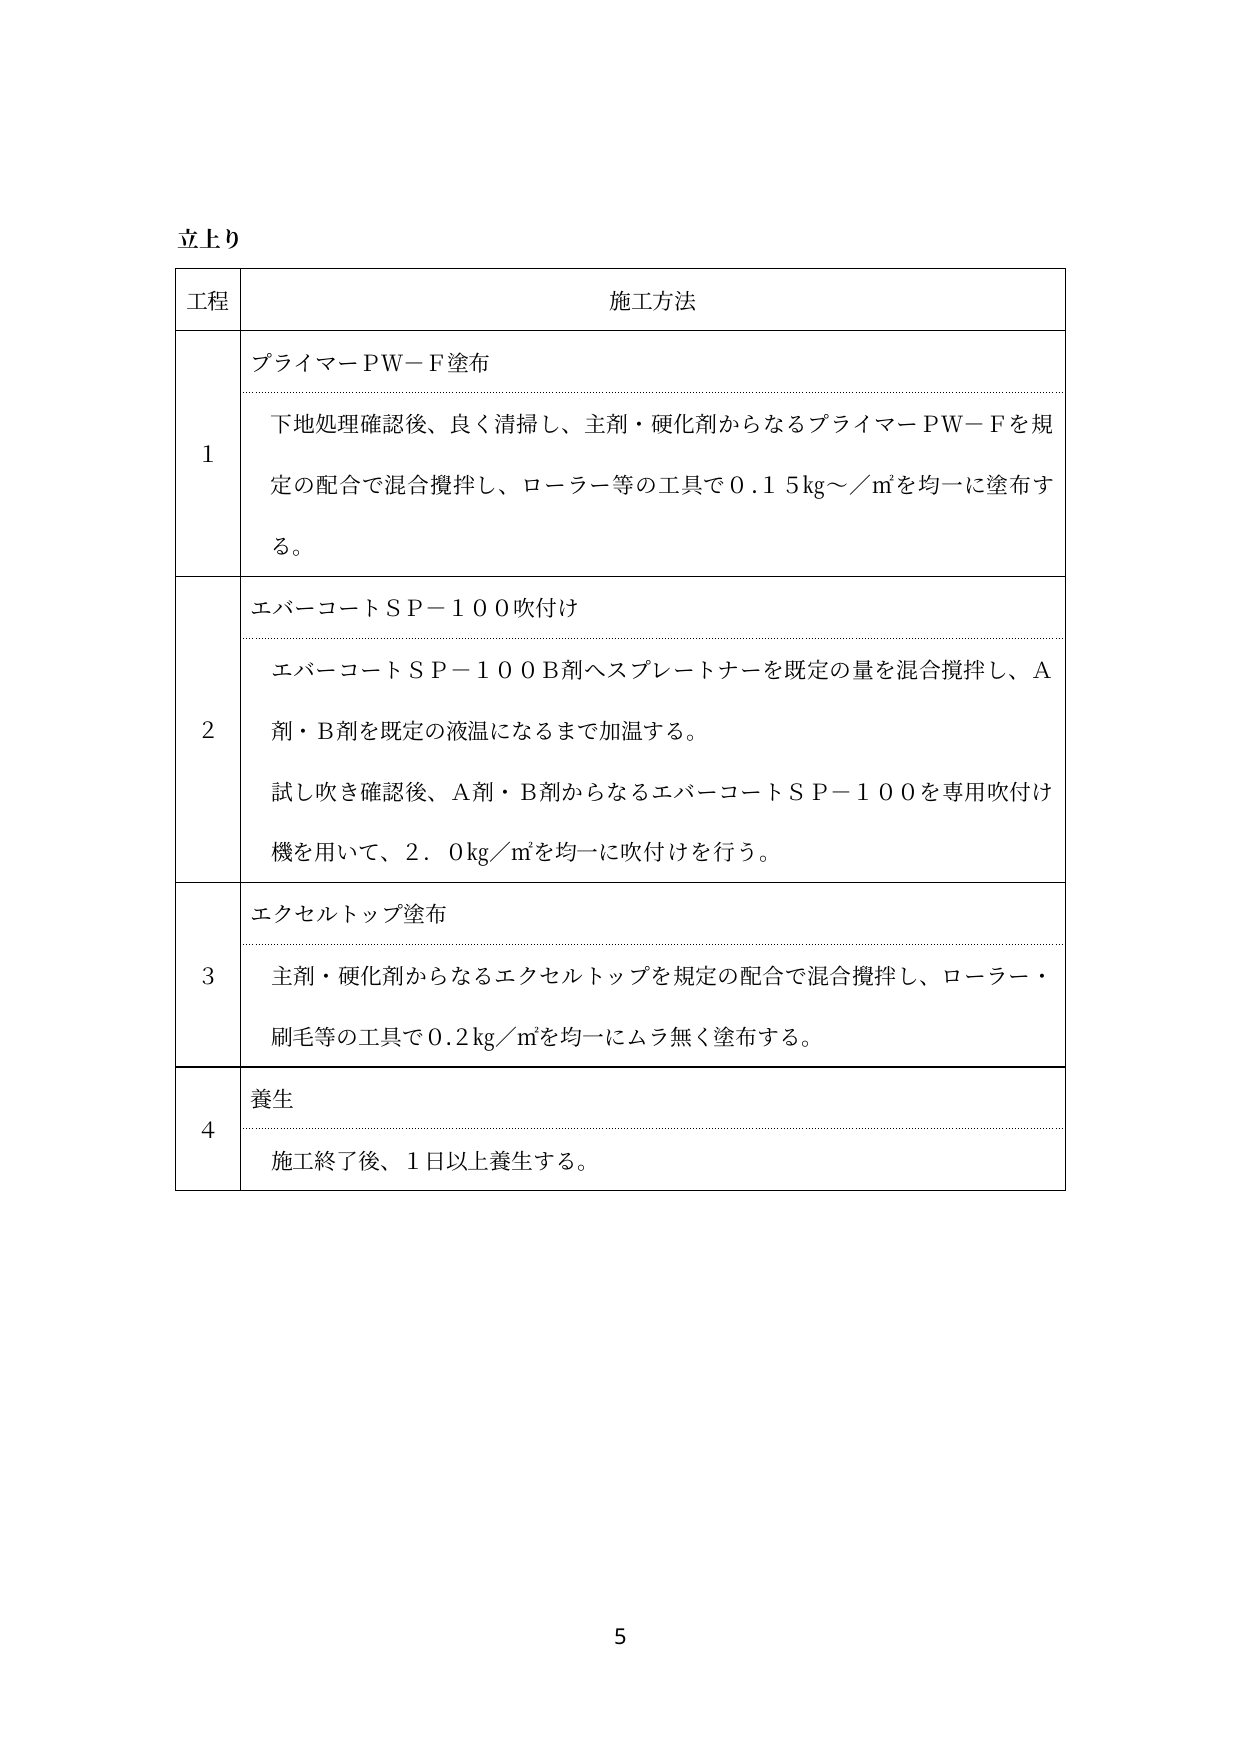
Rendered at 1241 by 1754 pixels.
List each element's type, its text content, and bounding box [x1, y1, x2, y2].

text 立上り [177, 207, 1063, 268]
table_cell ３ [176, 883, 240, 1066]
table_cell ４ [176, 1068, 240, 1190]
table_cell 養生 [241, 1068, 1065, 1128]
table_cell プライマーＰＷ－Ｆ塗布 [241, 331, 1065, 392]
table_cell エバーコートＳＰ－１００Ｂ剤へスプレートナーを既定の量を混合撹拌し、Ａ剤・Ｂ剤を既定の液温になるまで加温する。 試し吹き確認後、Ａ剤・Ｂ剤からなるエバーコートＳＰ－１００を専用吹付け機を用いて、２．０㎏／㎡を均一に吹付けを行う。 [241, 638, 1065, 882]
table_cell ２ [176, 577, 240, 882]
table_cell エバーコートＳＰ－１００吹付け [241, 577, 1065, 637]
table_header 施工方法 [241, 269, 1065, 330]
table_cell １ [176, 331, 240, 576]
table_header 工程 [176, 269, 240, 330]
table_cell 下地処理確認後、良く清掃し、主剤・硬化剤からなるプライマーＰＷ－Ｆを規定の配合で混合攪拌し、ローラー等の工具で０.１５㎏～／㎡を均一に塗布する。 [241, 392, 1065, 576]
table_cell 施工終了後、１日以上養生する。 [241, 1128, 1065, 1190]
table_cell エクセルトップ塗布 [241, 883, 1065, 944]
table_cell 主剤・硬化剤からなるエクセルトップを規定の配合で混合攪拌し、ローラー・刷毛等の工具で０.２㎏／㎡を均一にムラ無く塗布する。 [241, 944, 1065, 1066]
